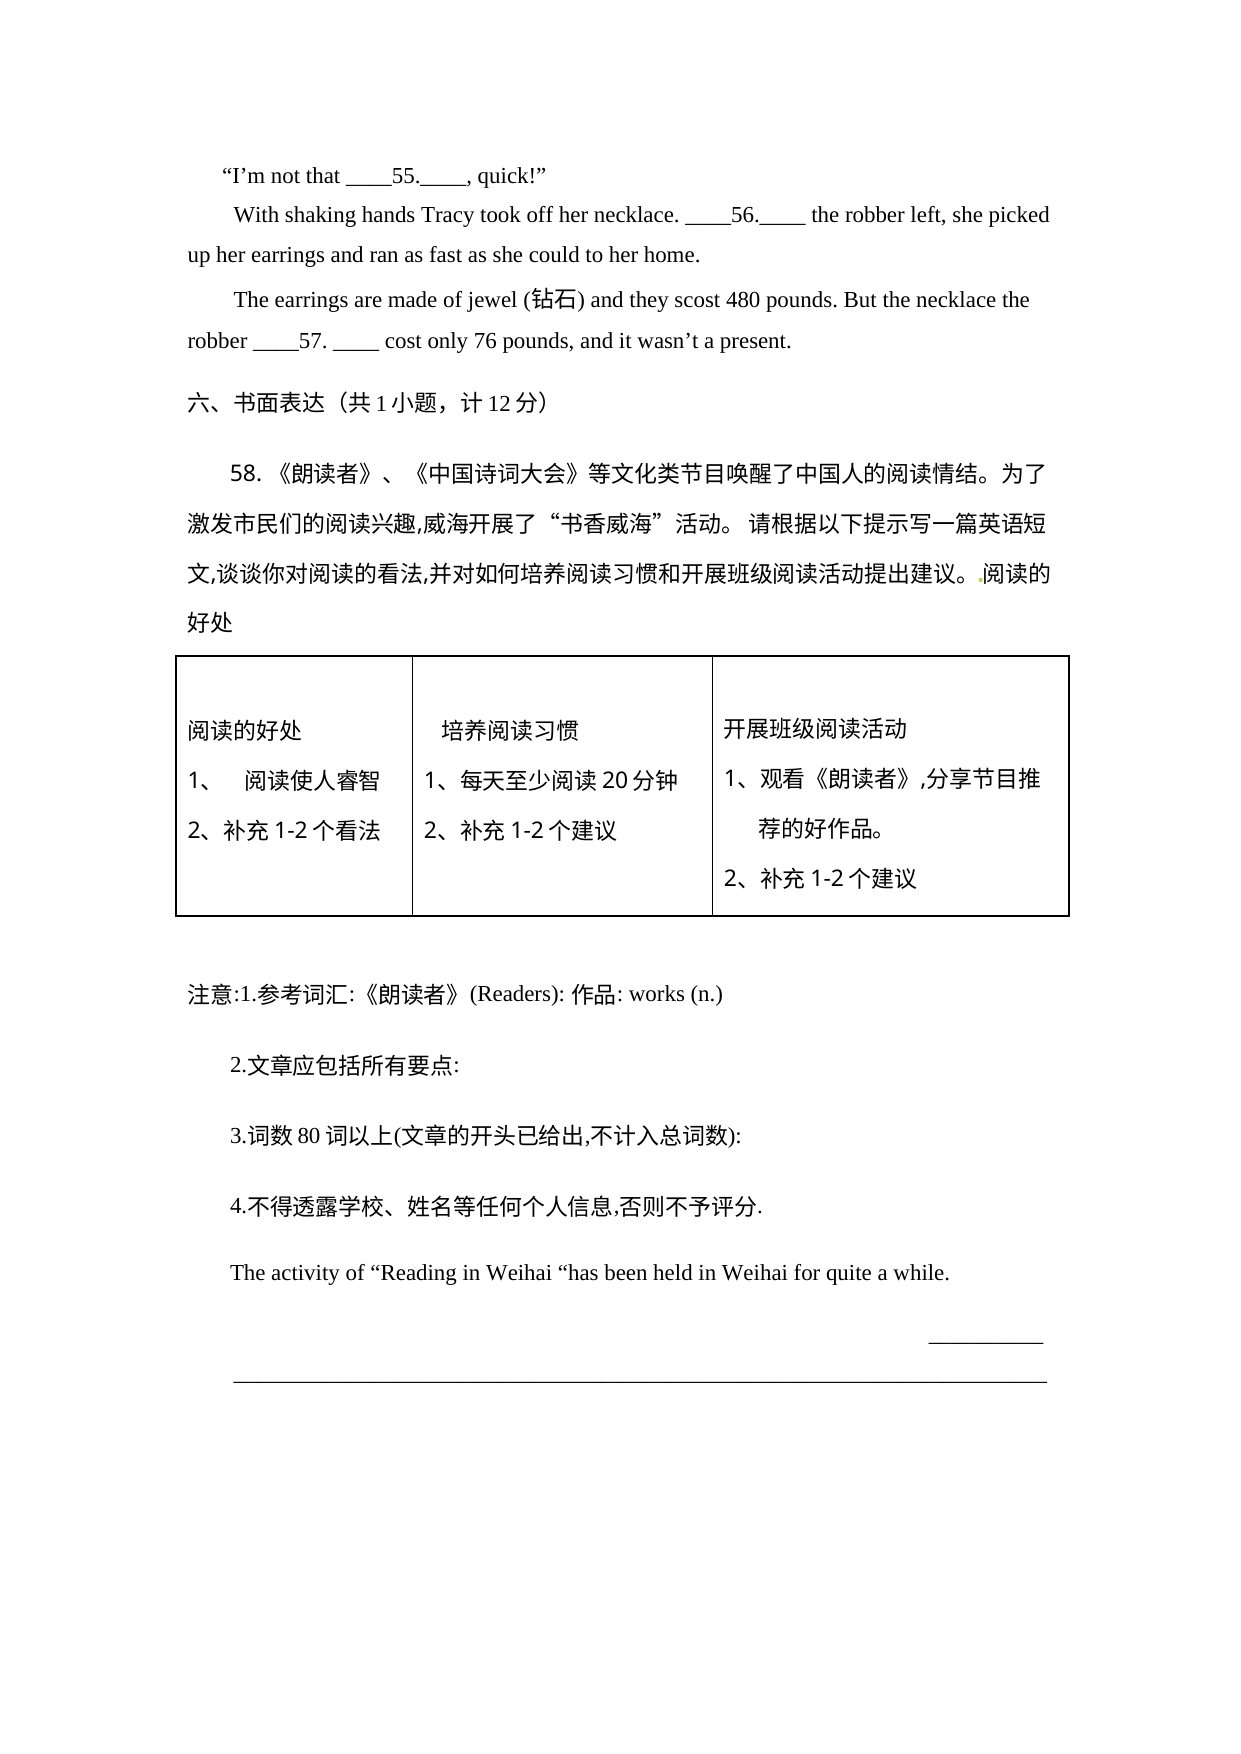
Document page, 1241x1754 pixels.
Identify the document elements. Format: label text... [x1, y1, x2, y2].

text The earrings are made of jewel (钻石) and they scost 480 pounds. But the necklace the robber ____57. ____ cost only 76 pounds, and it wasn’t a present. [187, 280, 1053, 353]
table_header 阅读的好处 1、 阅读使人睿智 2、补充1-2个看法 [177, 657, 412, 915]
text 58. 《朗读者》、《中国诗词大会》等文化类节目唤醒了中国人的阅读情结。为了激发市民们的阅读兴趣,威海开展了“书香威海”活动。 请根据以下提示写一篇英语短文,谈谈你对阅读的看法,并对如何培养阅读习惯和开展班级阅读活动提出建议。阅读的好处 [187, 456, 1053, 638]
table_header 开展班级阅读活动 1、观看《朗读者》,分享节目推荐的好作品。 2、补充1-2个建议 [713, 657, 1068, 915]
text The activity of “Reading in Weihai “has been held in Weihai for quite a while. [187, 1259, 1053, 1286]
text 3.词数80词以上(文章的开头已给出,不计入总词数): [187, 1118, 1053, 1151]
text “I’m not that ____55.____, quick!” [187, 162, 1053, 188]
text 4.不得透露学校、姓名等任何个人信息,否则不予评分. [187, 1189, 1053, 1222]
text 六、书面表达（共1小题，计12分） [187, 385, 1053, 418]
table_header 培养阅读习惯 1、每天至少阅读20分钟 2、补充1-2个建议 [413, 657, 712, 915]
text _________________________________________________________________________________ [233, 1320, 1053, 1386]
text 2.文章应包括所有要点: [187, 1048, 1053, 1081]
text With shaking hands Tracy took off her necklace. ____56.____ the robber left, she picked up her earrings and ran as fast as she could to her home. [187, 201, 1053, 267]
text 注意:1.参考词汇:《朗读者》(Readers): 作品: works (n.) [187, 977, 1053, 1010]
